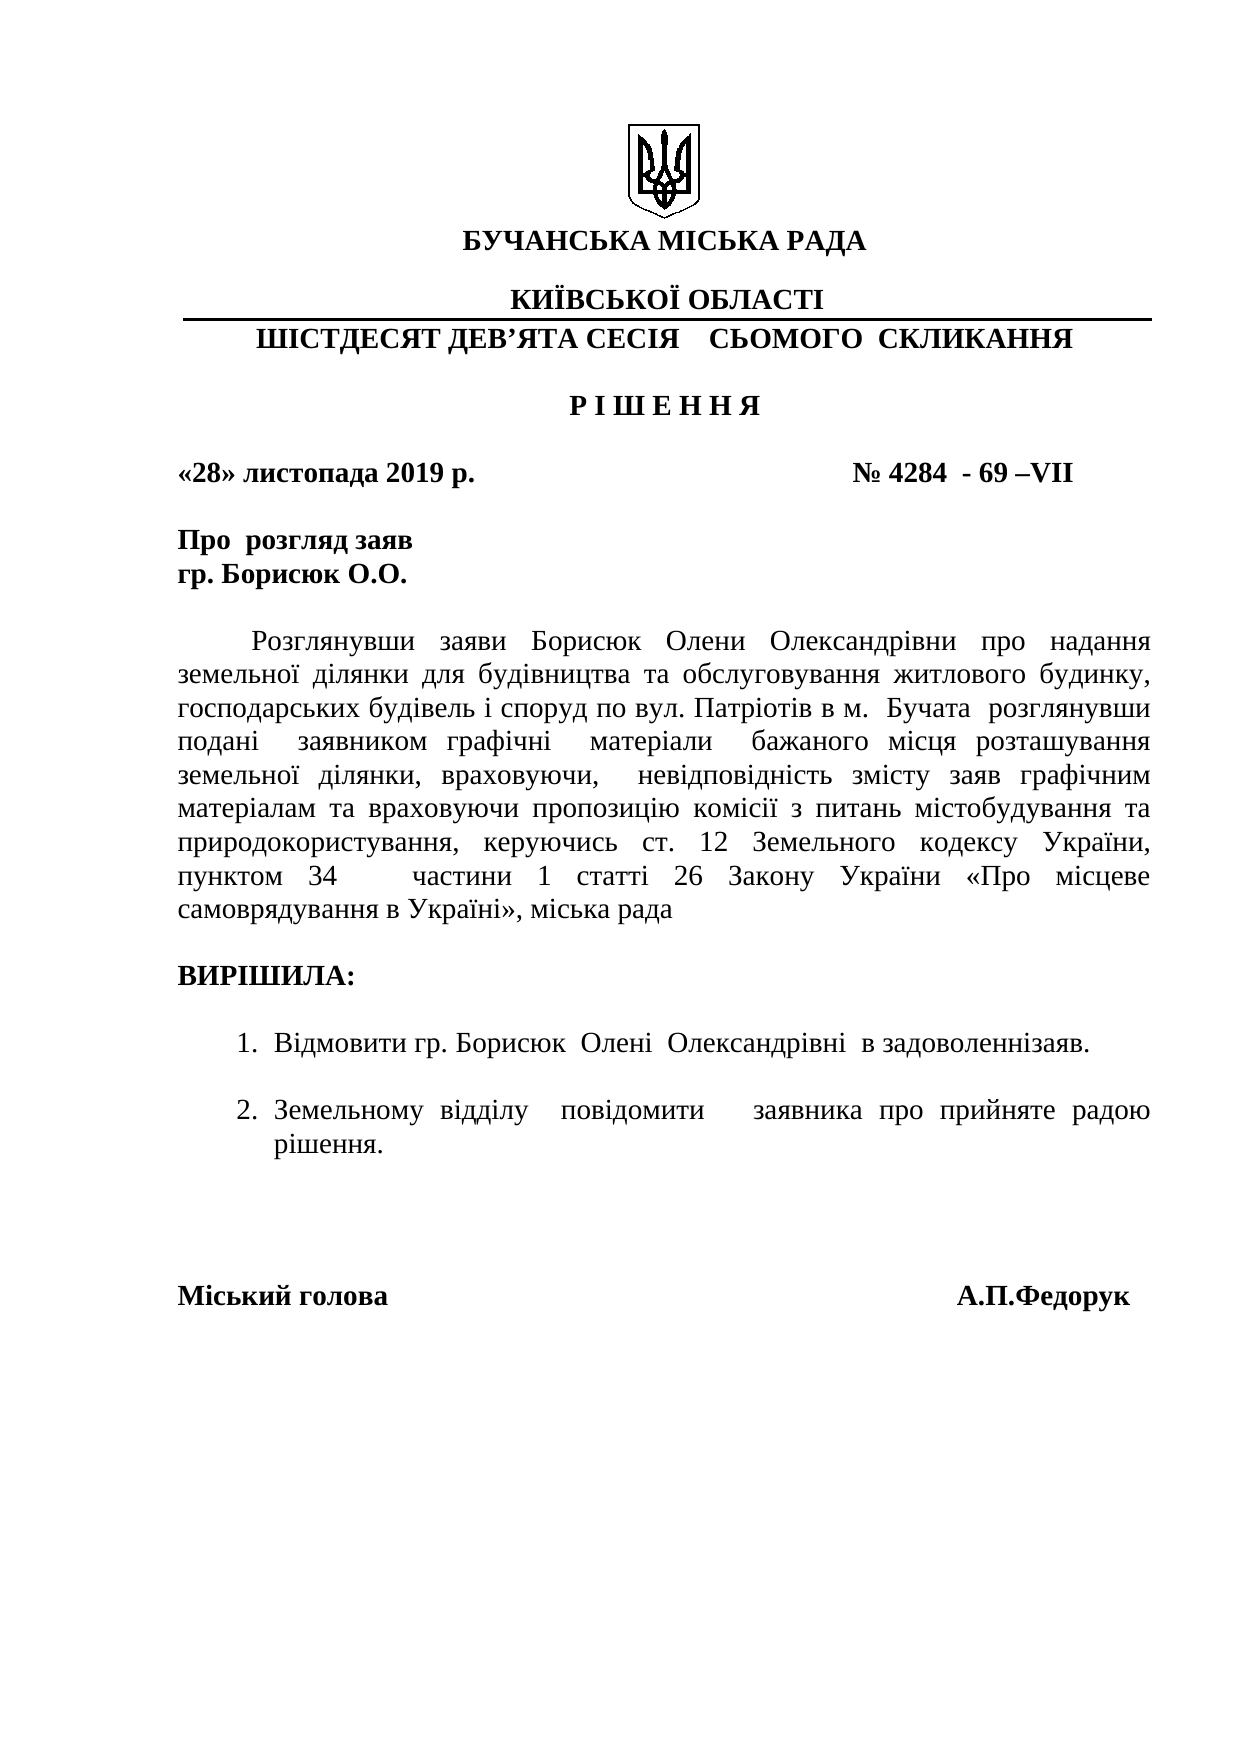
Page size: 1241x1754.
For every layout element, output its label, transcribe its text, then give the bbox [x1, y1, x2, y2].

text Розглянувши заяви Борисюк Олени Олександрівни про надання земельної ділянки для будівництва та обслуговування житлового будинку, господарських будівель і споруд по вул. Патріотів в м. Бучата розглянувши подані заявником графічні матеріали бажаного місця розташування земельної ділянки, враховуючи, невідповідність змісту заяв графічним матеріалам та враховуючи пропозицію комісії з питань містобудування та природокористування, керуючись ст. 12 Земельного кодексу України, пунктом 34 частини 1 статті 26 Закону України «Про місцеве самоврядування в Україні», міська рада [177, 623, 1152, 925]
text КИЇВСЬКОЇ ОБЛАСТІ [183, 282, 1152, 318]
text гр. Борисюк О.О. [177, 556, 1152, 589]
text БУЧАНСЬКА МІСЬКА РАДА [177, 223, 1152, 256]
text Міський голова А.П.Федорук [177, 1278, 1152, 1312]
text «28» листопада 2019 р. № 4284 - 69 –VІІ [177, 455, 1152, 489]
list Відмовити гр. Борисюк Олені Олександрівні в задоволеннізаяв. [236, 1025, 1152, 1059]
text Про розгляд заяв [177, 522, 1152, 556]
text ШІСТДЕСЯТ ДЕВ’ЯТА СЕСІЯ СЬОМОГО СКЛИКАННЯ [177, 321, 1152, 354]
list Земельному відділу повідомити заявника про прийняте радою рішення. [236, 1092, 1152, 1159]
text ВИРІШИЛА: [177, 958, 1152, 992]
text Р І Ш Е Н Н Я [177, 388, 1152, 422]
